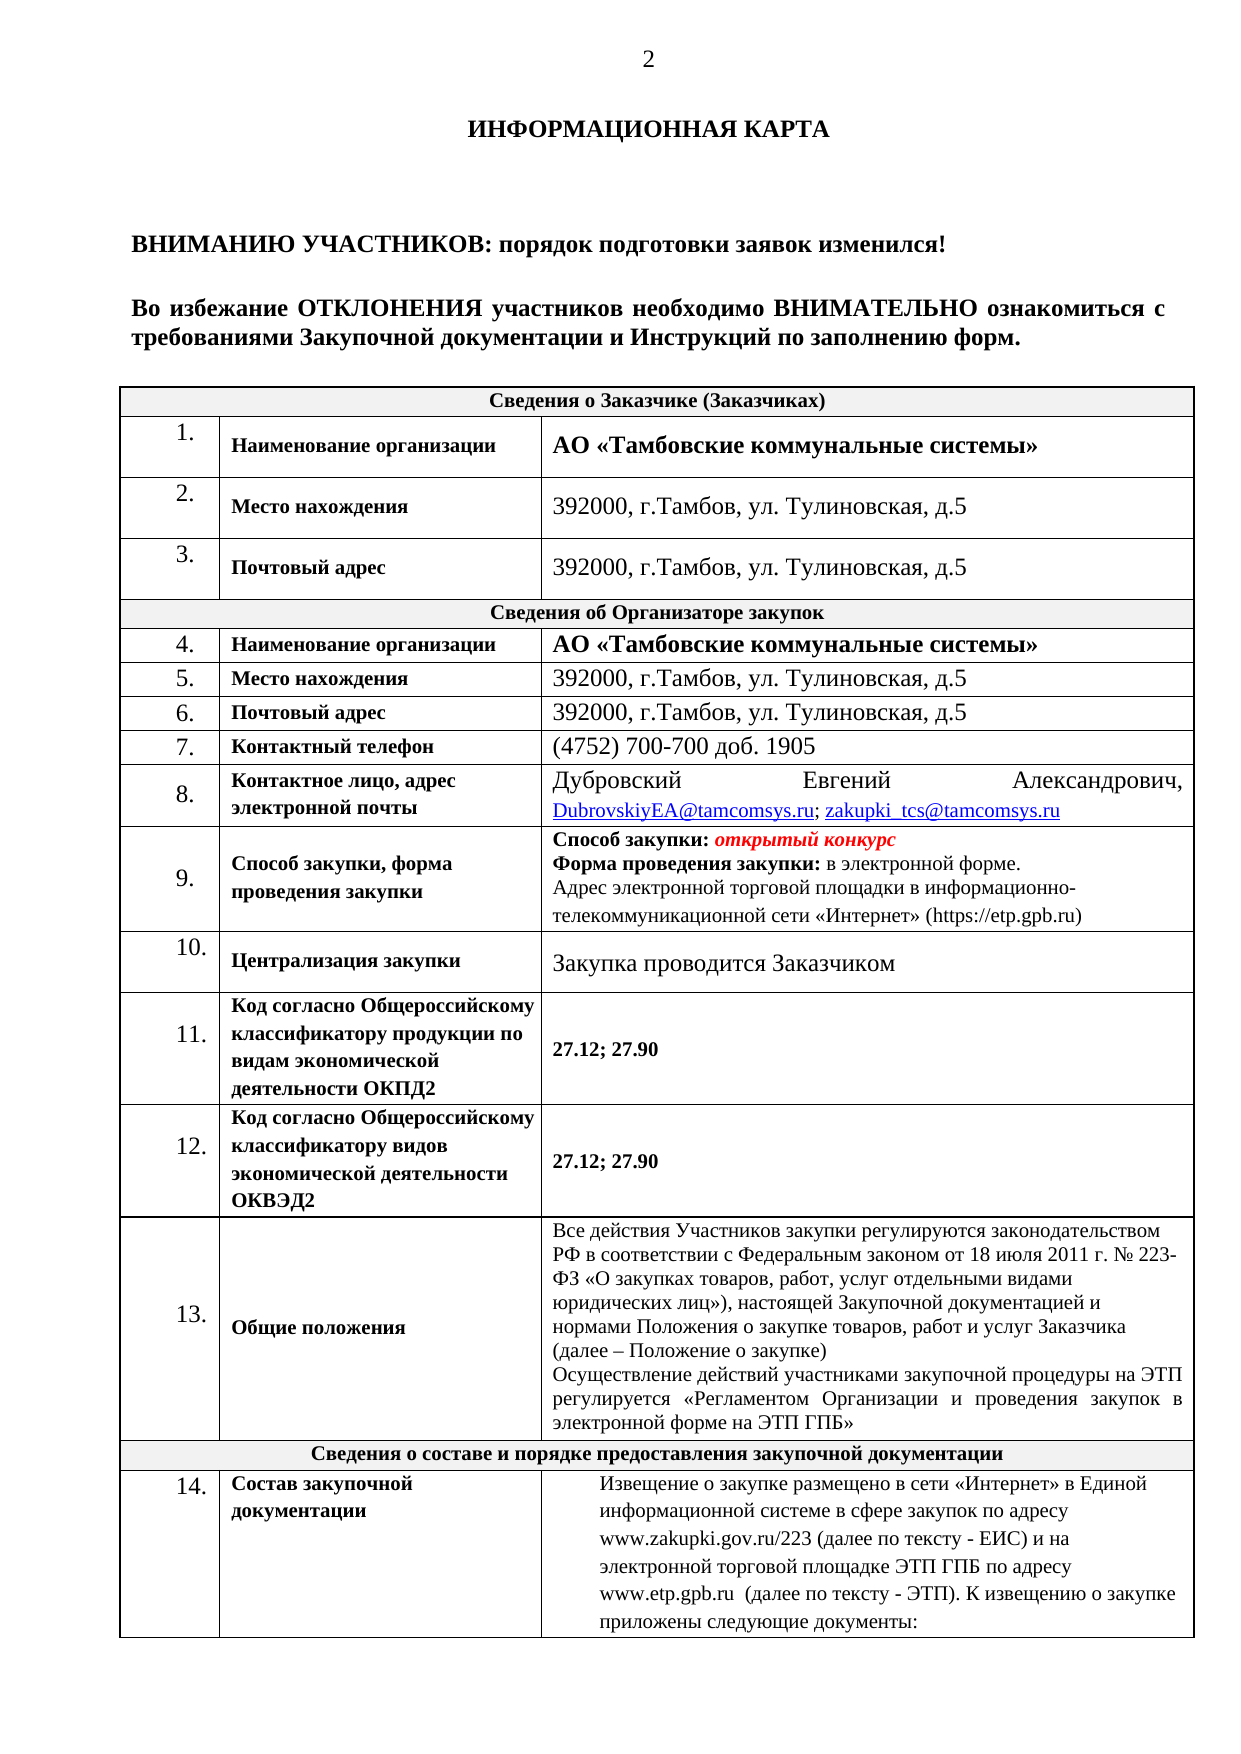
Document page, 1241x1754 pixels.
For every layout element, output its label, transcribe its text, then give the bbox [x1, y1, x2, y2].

table_cell [121, 697, 219, 730]
table_cell Почтовый адрес [220, 539, 541, 599]
text ВНИМАНИЮ УЧАСТНИКОВ: порядок подготовки заявок изменился! [131, 229, 1166, 258]
table_cell Контактный телефон [220, 731, 541, 764]
table_cell АО «Тамбовские коммунальные системы» [542, 417, 1193, 477]
table_cell 27.12; 27.90 [542, 1105, 1193, 1216]
table_cell Почтовый адрес [220, 697, 541, 730]
table_cell Централизация закупки [220, 932, 541, 992]
table_cell Общие положения [220, 1218, 541, 1440]
table_header Сведения о Заказчике (Заказчиках) [121, 388, 1193, 416]
table_cell [121, 478, 219, 538]
table_cell [121, 629, 219, 662]
table_cell [121, 765, 219, 826]
table_cell Сведения о составе и порядке предоставления закупочной документации [121, 1441, 1193, 1470]
table_cell [121, 932, 219, 992]
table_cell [220, 1471, 541, 1637]
table_cell [121, 663, 219, 696]
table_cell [542, 1471, 1193, 1637]
table_cell [121, 417, 219, 477]
table_cell Способ закупки, форма проведения закупки [220, 827, 541, 931]
table_cell [121, 539, 219, 599]
table_cell 392000, г.Тамбов, ул. Тулиновская, д.5 [542, 663, 1193, 696]
table_cell [121, 993, 219, 1104]
table_cell [121, 731, 219, 764]
table_cell [121, 827, 219, 931]
table_cell Код согласно Общероссийскому классификатору продукции по видам экономической деятельности ОКПД2 [220, 993, 541, 1104]
table_cell Сведения об Организаторе закупок [121, 600, 1193, 628]
table_cell Место нахождения [220, 663, 541, 696]
table_cell 27.12; 27.90 [542, 993, 1193, 1104]
table_cell АО «Тамбовские коммунальные системы» [542, 629, 1193, 662]
text Во избежание ОТКЛОНЕНИЯ участников необходимо ВНИМАТЕЛЬНО ознакомиться с требованиями Закупочной документации и Инструкций по заполнению форм. [131, 293, 1166, 351]
table_cell Наименование организации [220, 629, 541, 662]
table_cell Код согласно Общероссийскому классификатору видов экономической деятельности ОКВЭД2 [220, 1105, 541, 1216]
table_cell 392000, г.Тамбов, ул. Тулиновская, д.5 [542, 478, 1193, 538]
table_cell Место нахождения [220, 478, 541, 538]
table_cell Дубровский Евгений Александрович, DubrovskiyEA@tamcomsys.ru; zakupki_tcs@tamcomsys.ru [542, 765, 1193, 826]
table_cell [121, 1471, 219, 1637]
table_cell Способ закупки: открытый конкурс Форма проведения закупки: в электронной форме. Адрес электронной торговой площадки в информационно-телекоммуникационной сети «Интернет» (https://etp.gpb.ru) [542, 827, 1193, 931]
table_cell Контактное лицо, адрес электронной почты [220, 765, 541, 826]
table_cell 392000, г.Тамбов, ул. Тулиновская, д.5 [542, 697, 1193, 730]
table_cell 392000, г.Тамбов, ул. Тулиновская, д.5 [542, 539, 1193, 599]
table_cell Наименование организации [220, 417, 541, 477]
table_cell (4752) 700-700 доб. 1905 [542, 731, 1193, 764]
table_cell [121, 1218, 219, 1440]
table_cell Закупка проводится Заказчиком [542, 932, 1193, 992]
table_cell Все действия Участников закупки регулируются законодательством РФ в соответствии с Федеральным законом от 18 июля 2011 г. № 223-ФЗ «О закупках товаров, работ, услуг отдельными видами юридических лиц»), настоящей Закупочной документацией и нормами Положения о закупке товаров, работ и услуг Заказчика (далее – Положение о закупке) Осуществление действий участниками закупочной процедуры на ЭТП регулируется «Регламентом Организации и проведения закупок в электронной форме на ЭТП ГПБ» [542, 1218, 1193, 1440]
table_cell [121, 1105, 219, 1216]
text ИНФОРМАЦИОННАЯ КАРТА [131, 114, 1166, 143]
